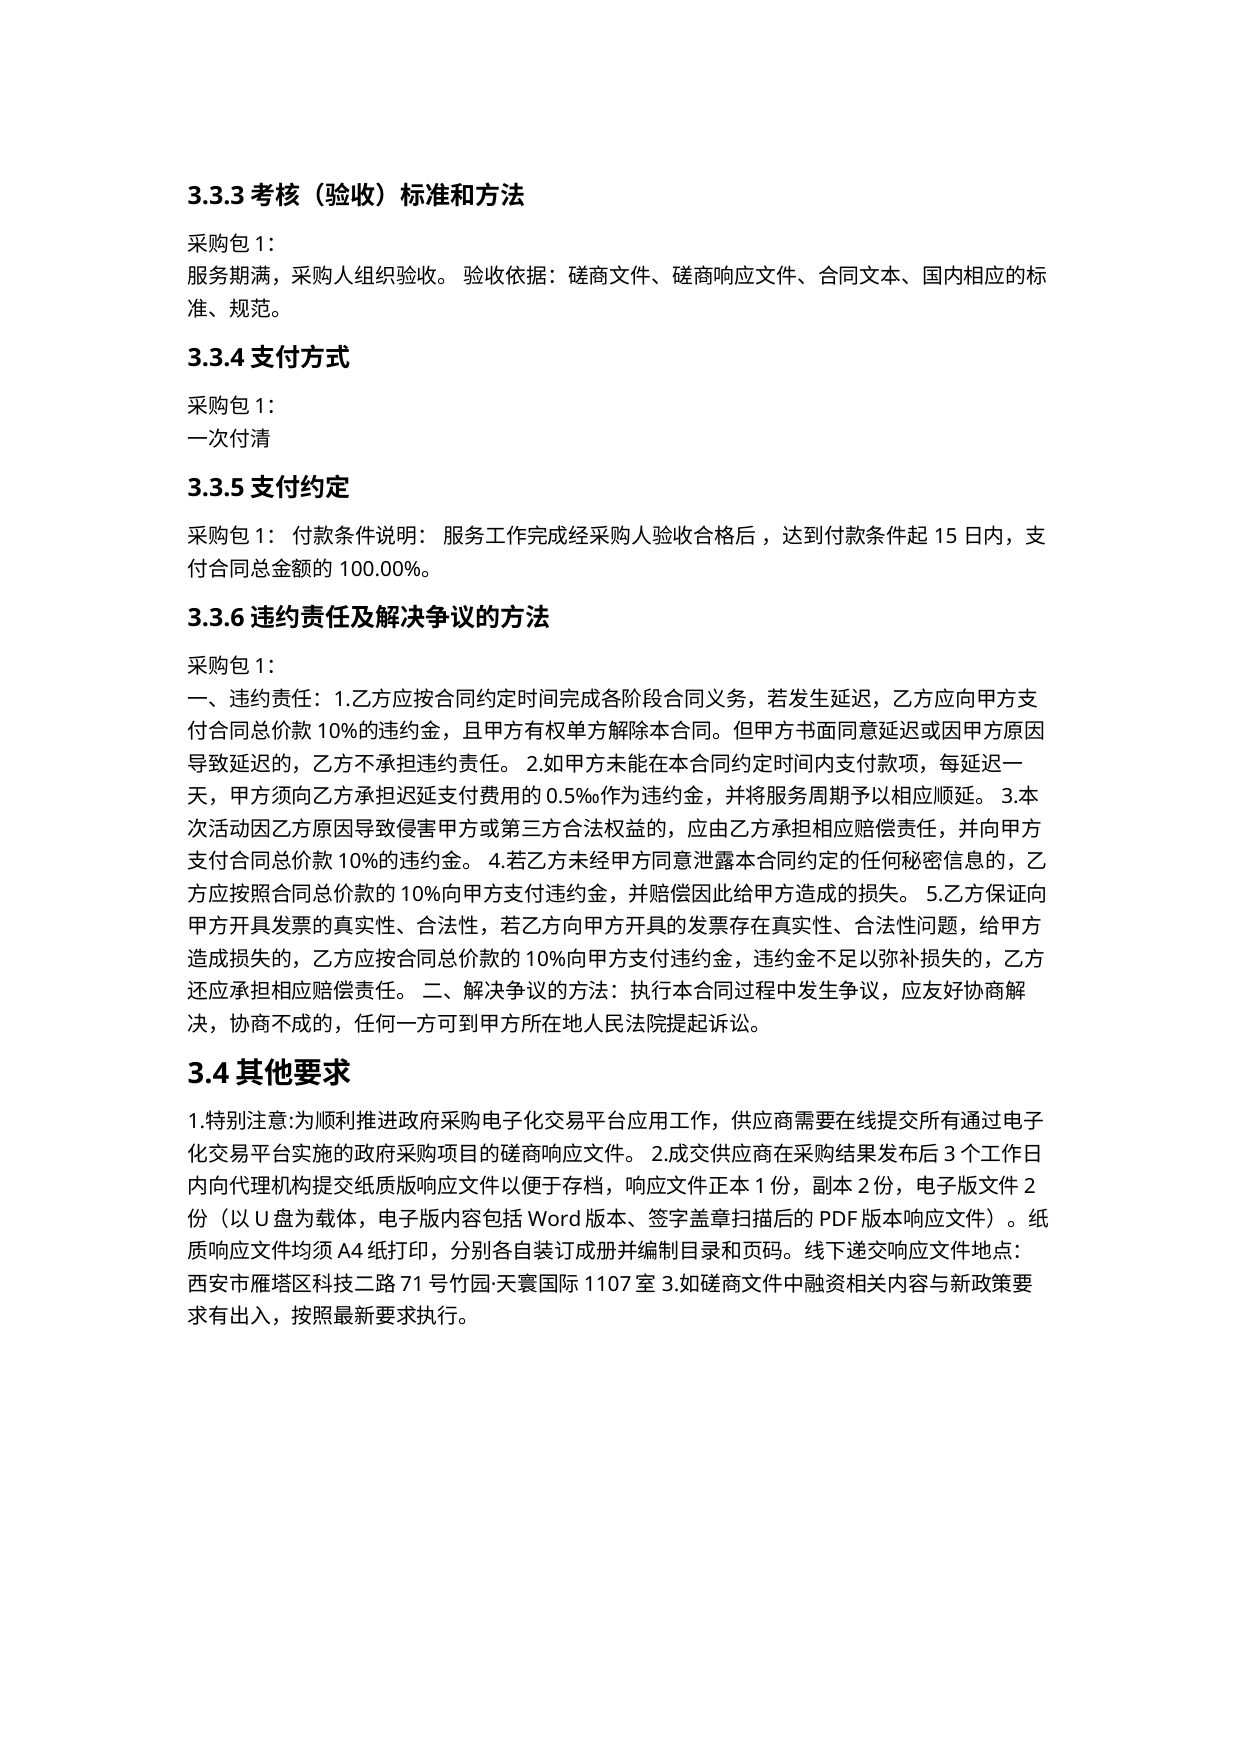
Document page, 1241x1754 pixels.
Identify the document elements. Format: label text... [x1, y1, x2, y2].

text 采购包1： [187, 389, 1053, 422]
text 一次付清 [187, 422, 1053, 454]
text 3.3.4支付方式 [187, 324, 1053, 389]
text 服务期满，采购人组织验收。 验收依据：磋商文件、磋商响应文件、合同文本、国内相应的标准、规范。 [187, 259, 1053, 324]
text 一、违约责任：1.乙方应按合同约定时间完成各阶段合同义务，若发生延迟，乙方应向甲方支付合同总价款10%的违约金，且甲方有权单方解除本合同。但甲方书面同意延迟或因甲方原因导致延迟的，乙方不承担违约责任。 2.如甲方未能在本合同约定时间内支付款项，每延迟一天，甲方须向乙方承担迟延支付费用的0.5‰作为违约金，并将服务周期予以相应顺延。 3.本次活动因乙方原因导致侵害甲方或第三方合法权益的，应由乙方承担相应赔偿责任，并向甲方支付合同总价款10%的违约金。 4.若乙方未经甲方同意泄露本合同约定的任何秘密信息的，乙方应按照合同总价款的10%向甲方支付违约金，并赔偿因此给甲方造成的损失。 5.乙方保证向甲方开具发票的真实性、合法性，若乙方向甲方开具的发票存在真实性、合法性问题，给甲方造成损失的，乙方应按合同总价款的10%向甲方支付违约金，违约金不足以弥补损失的，乙方还应承担相应赔偿责任。 二、解决争议的方法：执行本合同过程中发生争议，应友好协商解决，协商不成的，任何一方可到甲方所在地人民法院提起诉讼。 [187, 682, 1053, 1039]
text 3.3.3考核（验收）标准和方法 [187, 162, 1053, 227]
text 采购包1： [187, 227, 1053, 259]
text 3.3.6违约责任及解决争议的方法 [187, 584, 1053, 649]
text 1.特别注意:为顺利推进政府采购电子化交易平台应用工作，供应商需要在线提交所有通过电子化交易平台实施的政府采购项目的磋商响应文件。 2.成交供应商在采购结果发布后3个工作日内向代理机构提交纸质版响应文件以便于存档，响应文件正本1份，副本2份，电子版文件2份（以U盘为载体，电子版内容包括Word版本、签字盖章扫描后的PDF版本响应文件）。纸质响应文件均须A4纸打印，分别各自装订成册并编制目录和页码。线下递交响应文件地点：西安市雁塔区科技二路71号竹园·天寰国际1107室 3.如磋商文件中融资相关内容与新政策要求有出入，按照最新要求执行。 [187, 1104, 1053, 1332]
text 3.3.5支付约定 [187, 454, 1053, 519]
text 采购包1： [187, 649, 1053, 682]
text 3.4其他要求 [187, 1039, 1053, 1104]
text 采购包1： 付款条件说明： 服务工作完成经采购人验收合格后 ，达到付款条件起 15 日内，支付合同总金额的 100.00%。 [187, 519, 1053, 584]
